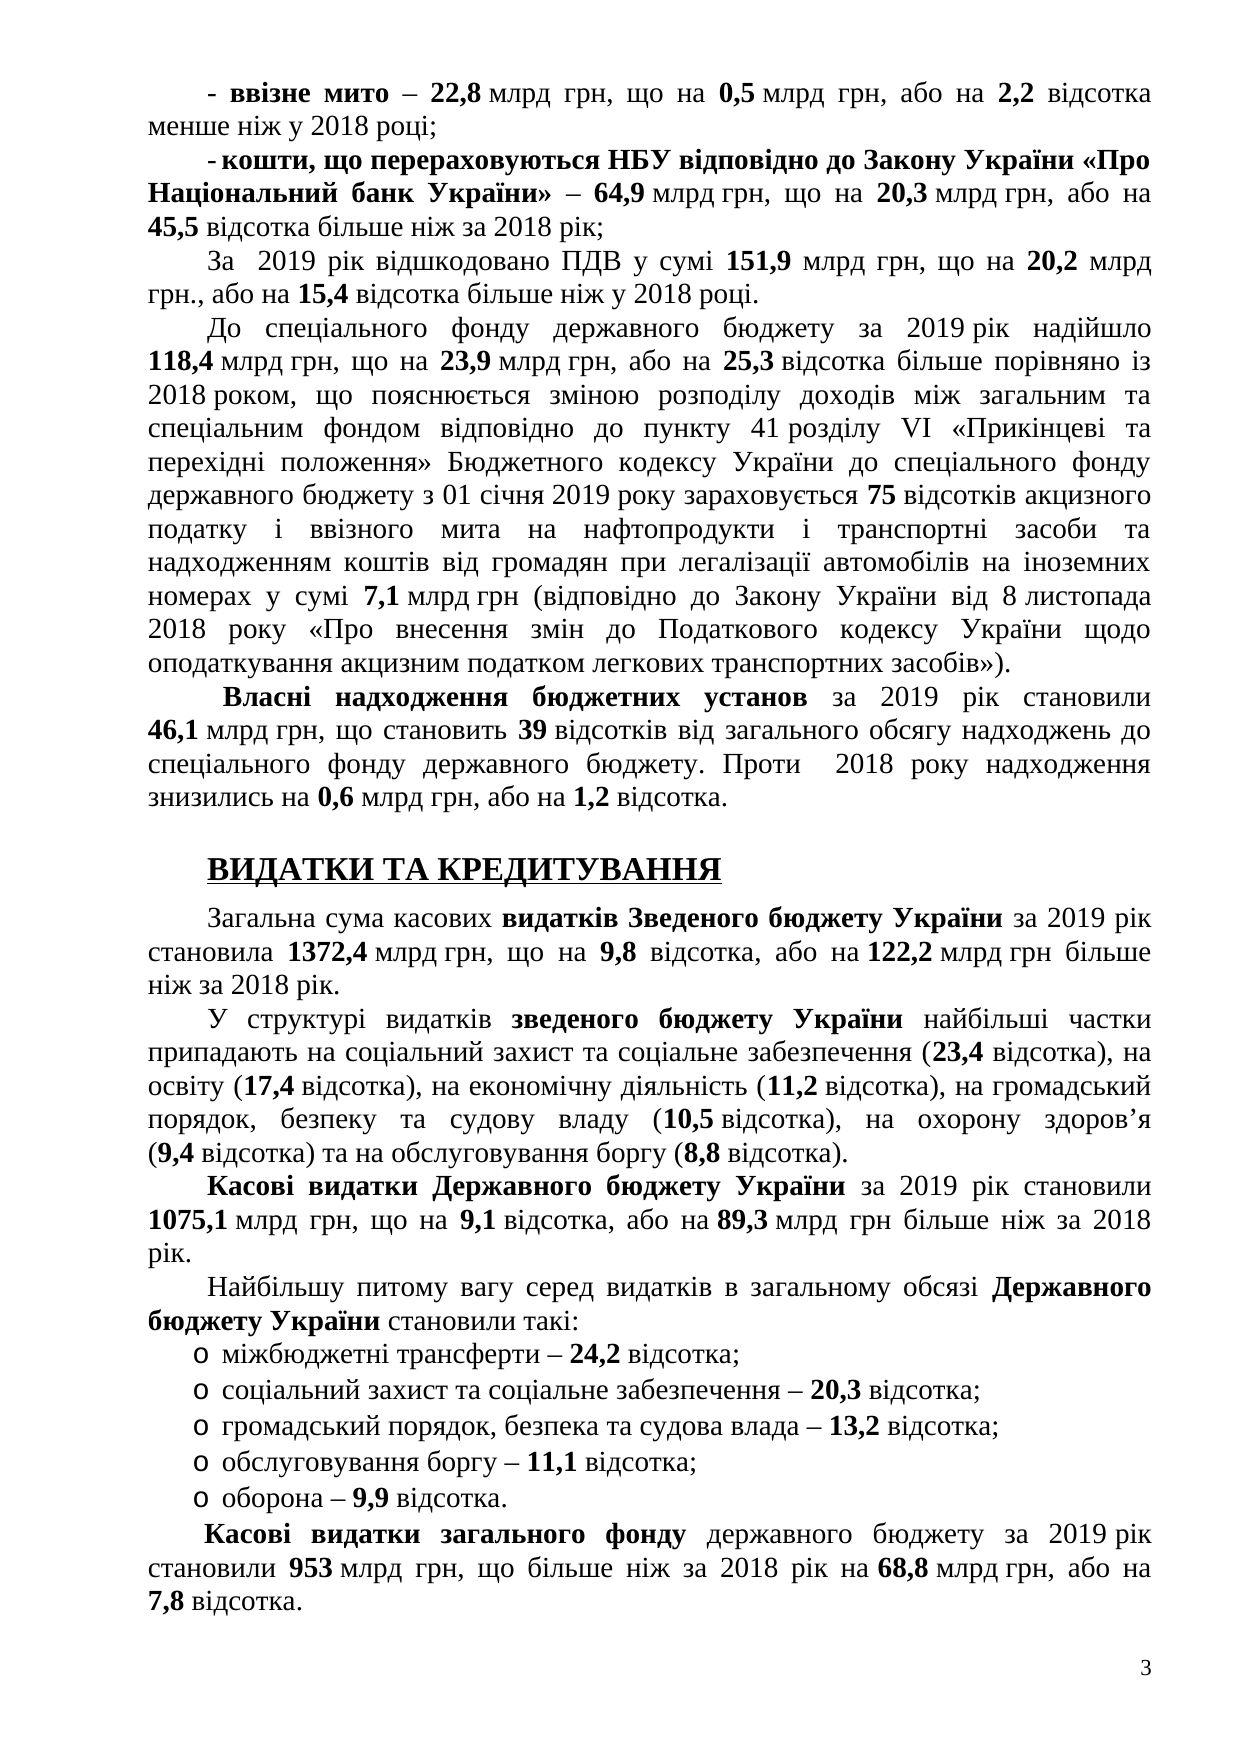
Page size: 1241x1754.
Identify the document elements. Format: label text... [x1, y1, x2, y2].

text Касові видатки загального фонду державного бюджету за 2019 рік становили 953 млрд грн, що більше ніж за 2018 рік на 68,8 млрд грн, або на 7,8 відсотка. [148, 1516, 1152, 1617]
text Касові видатки Державного бюджету України за 2019 рік становили 1075,1 млрд грн, що на 9,1 відсотка, або на 89,3 млрд грн більше ніж за 2018 рік. [148, 1168, 1152, 1269]
text ВИДАТКИ ТА КРЕДИТУВАННЯ [148, 849, 1152, 888]
list обслуговування боргу – 11,1 відсотка; [192, 1444, 1152, 1480]
text Найбільшу питому вагу серед видатків в загальному обсязі Державного бюджету України становили такі: [148, 1269, 1152, 1336]
text Загальна сума касових видатків Зведеного бюджету України за 2019 рік становила 1372,4 млрд грн, що на 9,8 відсотка, або на 122,2 млрд грн більше ніж за 2018 рік. [148, 900, 1152, 1001]
text У структурі видатків зведеного бюджету України найбільші частки припадають на соціальний захист та соціальне забезпечення (23,4 відсотка), на освіту (17,4 відсотка), на економічну діяльність (11,2 відсотка), на громадський порядок, безпеку та судову владу (10,5 відсотка), на охорону здоров’я (9,4 відсотка) та на обслуговування боргу (8,8 відсотка). [148, 1001, 1152, 1168]
list кошти, що перераховуються НБУ відповідно до Закону України «Про Національний банк України» – 64,9 млрд грн, що на 20,3 млрд грн, або на 45,5 відсотка більше ніж за 2018 рік; [148, 142, 1152, 243]
list міжбюджетні трансферти – 24,2 відсотка; [192, 1336, 1152, 1372]
text Власні надходження бюджетних установ за 2019 рік становили 46,1 млрд грн, що становить 39 відсотків від загального обсягу надходжень до спеціального фонду державного бюджету. Проти 2018 року надходження знизились на 0,6 млрд грн, або на 1,2 відсотка. [148, 679, 1152, 813]
list оборона – 9,9 відсотка. [192, 1480, 1152, 1516]
text - ввізне мито – 22,8 млрд грн, що на 0,5 млрд грн, або на 2,2 відсотка менше ніж у 2018 році; [148, 75, 1152, 142]
text За 2019 рік відшкодовано ПДВ у сумі 151,9 млрд грн, що на 20,2 млрд грн., або на 15,4 відсотка більше ніж у 2018 році. [148, 243, 1152, 310]
list громадський порядок, безпека та судова влада – 13,2 відсотка; [192, 1408, 1152, 1444]
text До спеціального фонду державного бюджету за 2019 рік надійшло 118,4 млрд грн, що на 23,9 млрд грн, або на 25,3 відсотка більше порівняно із 2018 роком, що пояснюється зміною розподілу доходів між загальним та спеціальним фондом відповідно до пункту 41 розділу VI «Прикінцеві та перехідні положення» Бюджетного кодексу України до спеціального фонду державного бюджету з 01 січня 2019 року зараховується 75 відсотків акцизного податку і ввізного мита на нафтопродукти і транспортні засоби та надходженням коштів від громадян при легалізації автомобілів на іноземних номерах у сумі 7,1 млрд грн (відповідно до Закону України від 8 листопада 2018 року «Про внесення змін до Податкового кодексу України щодо оподаткування акцизним податком легкових транспортних засобів»). [148, 310, 1152, 679]
list соціальний захист та соціальне забезпечення – 20,3 відсотка; [192, 1372, 1152, 1408]
